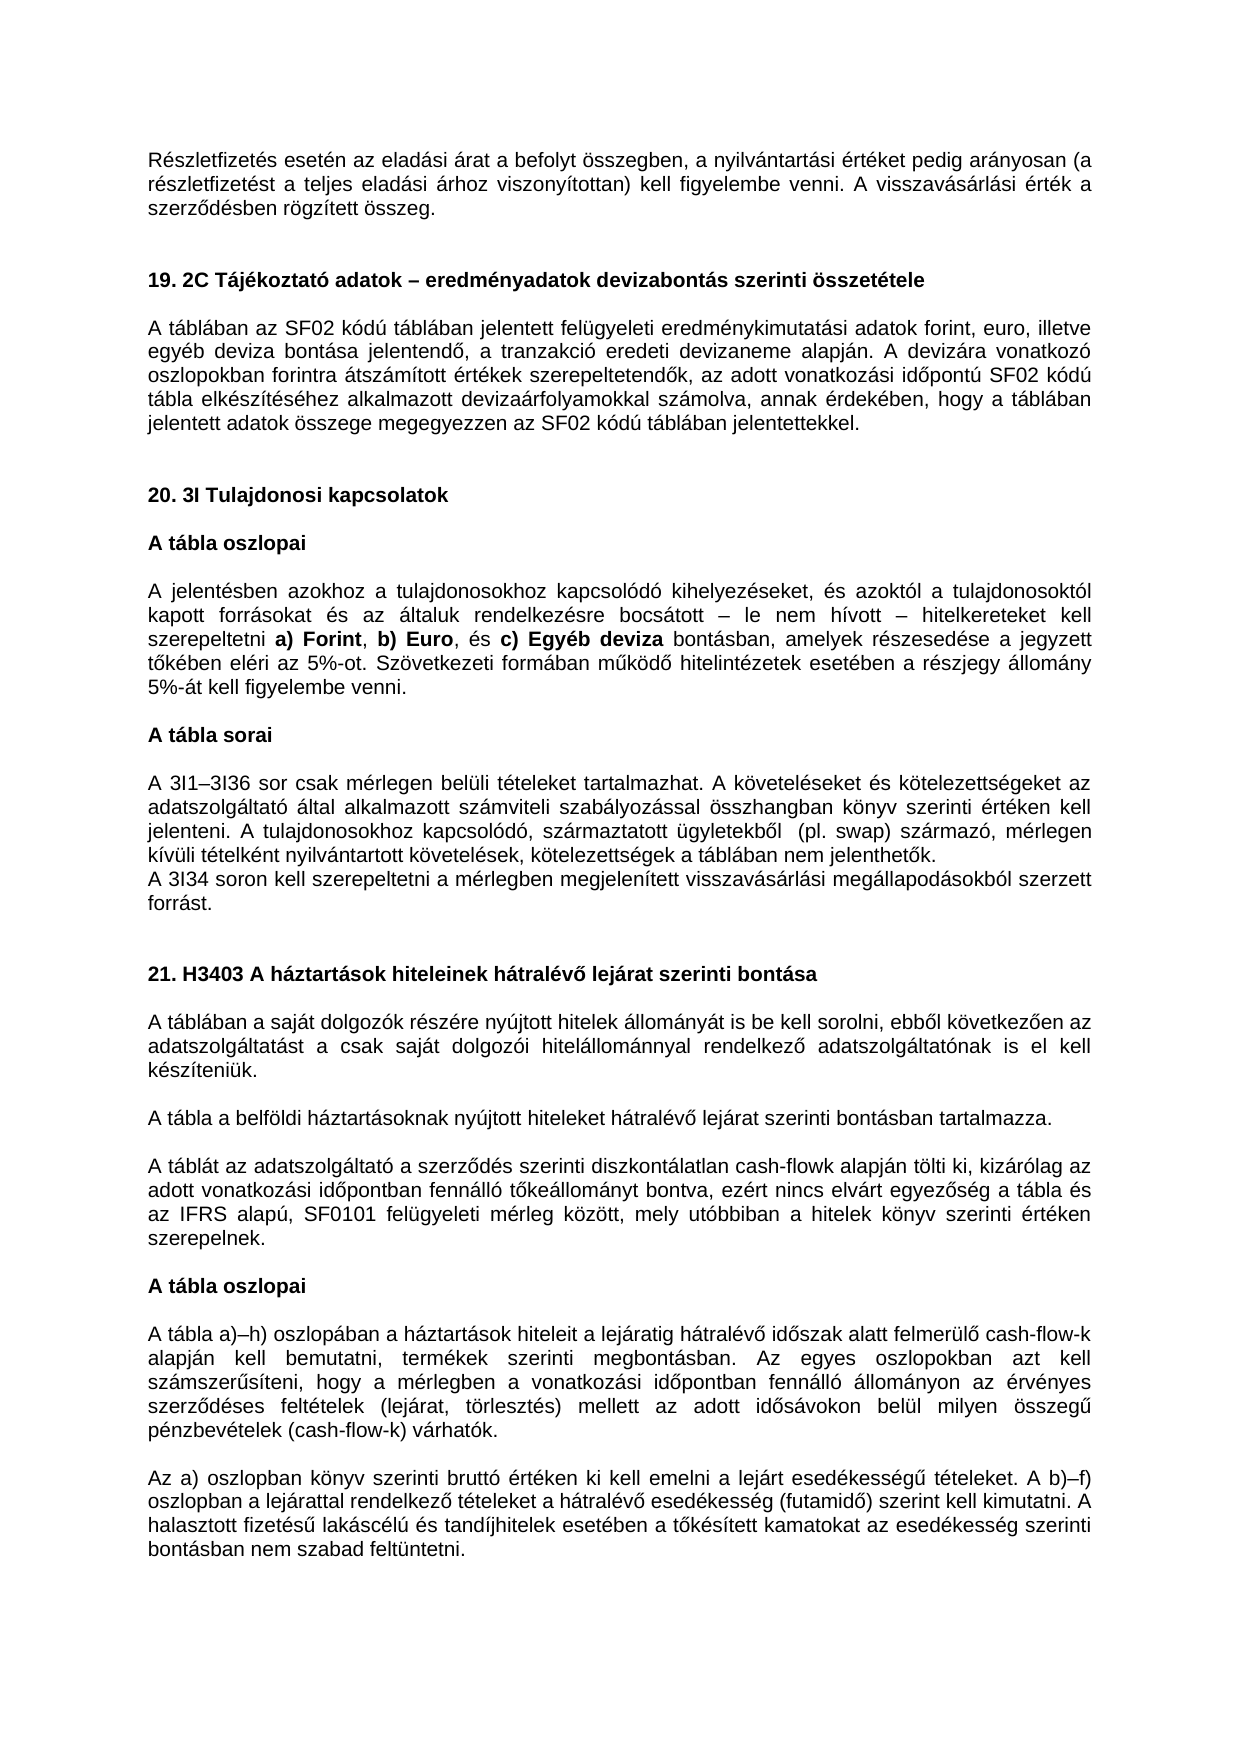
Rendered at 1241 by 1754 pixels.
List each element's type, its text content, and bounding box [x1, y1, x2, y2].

text A tábla oszlopai [148, 1274, 1093, 1298]
text Az a) oszlopban könyv szerinti bruttó értéken ki kell emelni a lejárt esedékességű tételeket. A b)–f) oszlopban a lejárattal rendelkező tételeket a hátralévő esedékesség (futamidő) szerint kell kimutatni. A halasztott fizetésű lakáscélú és tandíjhitelek esetében a tőkésített kamatokat az esedékesség szerinti bontásban nem szabad feltüntetni. [148, 1465, 1093, 1561]
text A tábla sorai [148, 723, 1093, 747]
text A tábla oszlopai [148, 531, 1093, 555]
subtitle 21. H3403 A háztartások hiteleinek hátralévő lejárat szerinti bontása [148, 962, 1093, 986]
text A tábla a)–h) oszlopában a háztartások hiteleit a lejáratig hátralévő időszak alatt felmerülő cash-flow-k alapján kell bemutatni, termékek szerinti megbontásban. Az egyes oszlopokban azt kell számszerűsíteni, hogy a mérlegben a vonatkozási időpontban fennálló állományon az érvényes szerződéses feltételek (lejárat, törlesztés) mellett az adott idősávokon belül milyen összegű pénzbevételek (cash-flow-k) várhatók. [148, 1322, 1093, 1441]
text A táblában a saját dolgozók részére nyújtott hitelek állományát is be kell sorolni, ebből következően az adatszolgáltatást a csak saját dolgozói hitelállománnyal rendelkező adatszolgáltatónak is el kell készíteniük. [148, 1010, 1093, 1082]
subtitle 20. 3I Tulajdonosi kapcsolatok [148, 483, 1093, 507]
text A 3I34 soron kell szerepeltetni a mérlegben megjelenített visszavásárlási megállapodásokból szerzett forrást. [148, 866, 1093, 914]
subtitle 19. 2C Tájékoztató adatok – eredményadatok devizabontás szerinti összetétele [148, 267, 1093, 291]
text A tábla a belföldi háztartásoknak nyújtott hiteleket hátralévő lejárat szerinti bontásban tartalmazza. [148, 1106, 1093, 1130]
text A 3I1–3I36 sor csak mérlegen belüli tételeket tartalmazhat. A követeléseket és kötelezettségeket az adatszolgáltató által alkalmazott számviteli szabályozással összhangban könyv szerinti értéken kell jelenteni. A tulajdonosokhoz kapcsolódó, származtatott ügyletekből (pl. swap) származó, mérlegen kívüli tételként nyilvántartott követelések, kötelezettségek a táblában nem jelenthetők. [148, 771, 1093, 866]
text A táblában az SF02 kódú táblában jelentett felügyeleti eredménykimutatási adatok forint, euro, illetve egyéb deviza bontása jelentendő, a tranzakció eredeti devizaneme alapján. A devizára vonatkozó oszlopokban forintra átszámított értékek szerepeltetendők, az adott vonatkozási időpontú SF02 kódú tábla elkészítéséhez alkalmazott devizaárfolyamokkal számolva, annak érdekében, hogy a táblában jelentett adatok összege megegyezzen az SF02 kódú táblában jelentettekkel. [148, 315, 1093, 435]
text A jelentésben azokhoz a tulajdonosokhoz kapcsolódó kihelyezéseket, és azoktól a tulajdonosoktól kapott forrásokat és az általuk rendelkezésre bocsátott – le nem hívott – hitelkereteket kell szerepeltetni a) Forint, b) Euro, és c) Egyéb deviza bontásban, amelyek részesedése a jegyzett tőkében eléri az 5%-ot. Szövetkezeti formában működő hitelintézetek esetében a részjegy állomány 5%-át kell figyelembe venni. [148, 579, 1093, 699]
text A táblát az adatszolgáltató a szerződés szerinti diszkontálatlan cash-flowk alapján tölti ki, kizárólag az adott vonatkozási időpontban fennálló tőkeállományt bontva, ezért nincs elvárt egyezőség a tábla és az IFRS alapú, SF0101 felügyeleti mérleg között, mely utóbbiban a hitelek könyv szerinti értéken szerepelnek. [148, 1154, 1093, 1250]
text Részletfizetés esetén az eladási árat a befolyt összegben, a nyilvántartási értéket pedig arányosan (a részletfizetést a teljes eladási árhoz viszonyítottan) kell figyelembe venni. A visszavásárlási érték a szerződésben rögzített összeg. [148, 148, 1093, 219]
